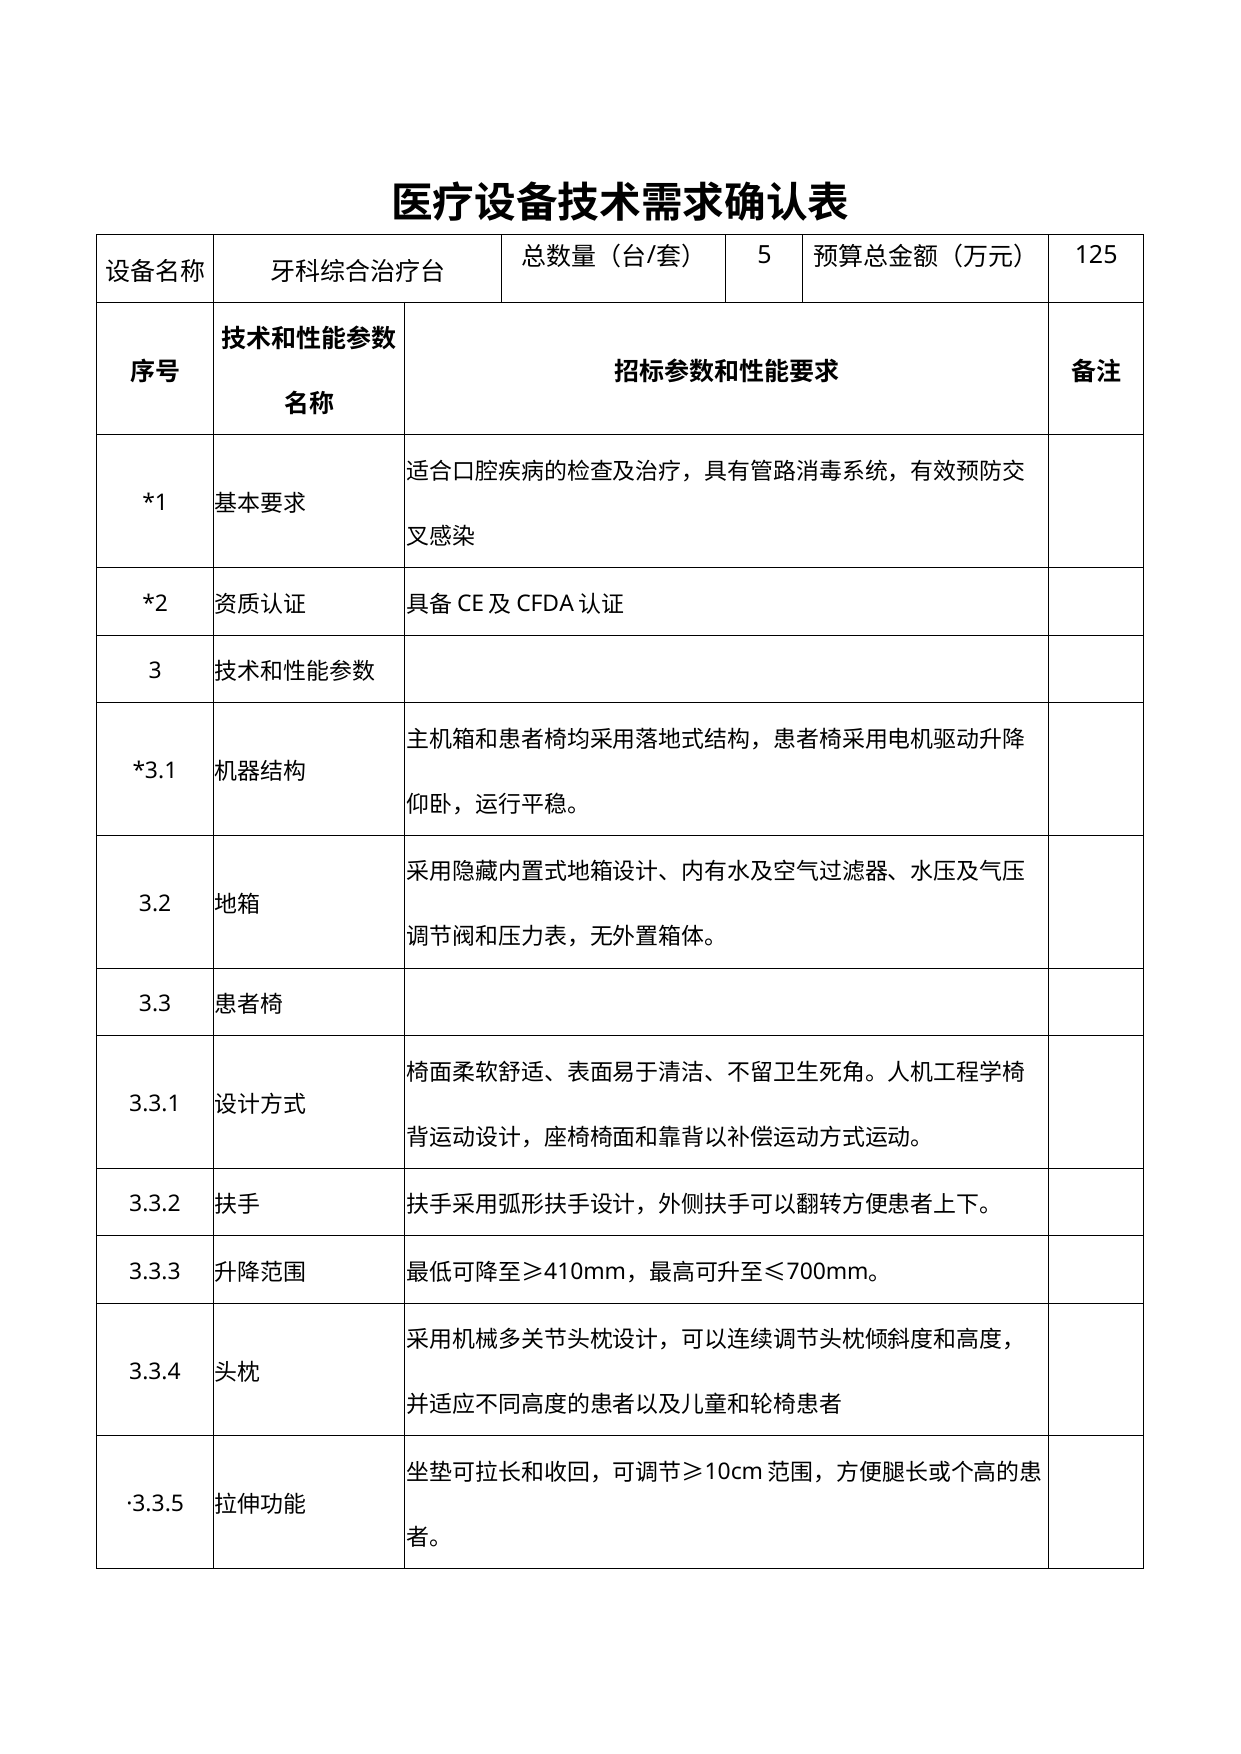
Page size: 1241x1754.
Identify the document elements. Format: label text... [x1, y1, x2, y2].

table_cell 坐垫可拉长和收回，可调节≥10cm范围，方便腿长或个高的患者。 [405, 1436, 1048, 1568]
table_cell 3.3 [97, 969, 213, 1035]
table_cell 设备名称 [97, 235, 213, 302]
table_cell 技术和性能参数 [214, 636, 404, 702]
table_cell 采用机械多关节头枕设计，可以连续调节头枕倾斜度和高度，并适应不同高度的患者以及儿童和轮椅患者 [405, 1304, 1048, 1435]
table_cell 资质认证 [214, 568, 404, 634]
table_cell 招标参数和性能要求 [405, 303, 1048, 434]
table_cell [1049, 836, 1143, 967]
table_cell 具备CE及CFDA认证 [405, 568, 1048, 634]
table_cell 椅面柔软舒适、表面易于清洁、不留卫生死角。人机工程学椅背运动设计，座椅椅面和靠背以补偿运动方式运动。 [405, 1036, 1048, 1168]
table_cell *1 [97, 435, 213, 567]
table_cell 采用隐藏内置式地箱设计、内有水及空气过滤器、水压及气压调节阀和压力表，无外置箱体。 [405, 836, 1048, 967]
table_cell 备注 [1049, 303, 1143, 434]
table_cell [1049, 1236, 1143, 1303]
table_cell 升降范围 [214, 1236, 404, 1303]
table_cell 主机箱和患者椅均采用落地式结构，患者椅采用电机驱动升降仰卧，运行平稳。 [405, 703, 1048, 835]
table_cell [1049, 969, 1143, 1035]
table_cell [1049, 1304, 1143, 1435]
table_cell 125 [1049, 235, 1143, 302]
table_cell *3.1 [97, 703, 213, 835]
table_cell [1049, 1169, 1143, 1235]
table_cell 拉伸功能 [214, 1436, 404, 1568]
table_cell 扶手 [214, 1169, 404, 1235]
table_cell 预算总金额（万元） [803, 235, 1048, 302]
table_cell [405, 636, 1048, 702]
table_header 医疗设备技术需求确认表 [97, 162, 1144, 234]
table_cell 3 [97, 636, 213, 702]
table_cell [1049, 703, 1143, 835]
table_cell 3.2 [97, 836, 213, 967]
table_cell 序号 [97, 303, 213, 434]
table_cell [1049, 1036, 1143, 1168]
table_cell [1049, 568, 1143, 634]
table_cell [1049, 435, 1143, 567]
table_cell 机器结构 [214, 703, 404, 835]
table_cell 地箱 [214, 836, 404, 967]
table_cell 3.3.4 [97, 1304, 213, 1435]
table_cell 扶手采用弧形扶手设计，外侧扶手可以翻转方便患者上下。 [405, 1169, 1048, 1235]
table_cell 适合口腔疾病的检查及治疗，具有管路消毒系统，有效预防交叉感染 [405, 435, 1048, 567]
table_cell 技术和性能参数名称 [214, 303, 404, 434]
table_cell [1049, 636, 1143, 702]
table_cell 头枕 [214, 1304, 404, 1435]
table_cell 5 [726, 235, 802, 302]
table_cell 设计方式 [214, 1036, 404, 1168]
table_cell 3.3.3 [97, 1236, 213, 1303]
table_cell [1049, 1436, 1143, 1568]
table_cell *2 [97, 568, 213, 634]
table_cell 3.3.1 [97, 1036, 213, 1168]
table_cell 牙科综合治疗台 [214, 235, 501, 302]
table_cell 总数量（台/套） [502, 235, 725, 302]
table_cell 患者椅 [214, 969, 404, 1035]
table_cell 基本要求 [214, 435, 404, 567]
table_cell 3.3.2 [97, 1169, 213, 1235]
table_cell 最低可降至≥410mm，最高可升至≤700mm。 [405, 1236, 1048, 1303]
table_cell [405, 969, 1048, 1035]
table_cell ·3.3.5 [97, 1436, 213, 1568]
